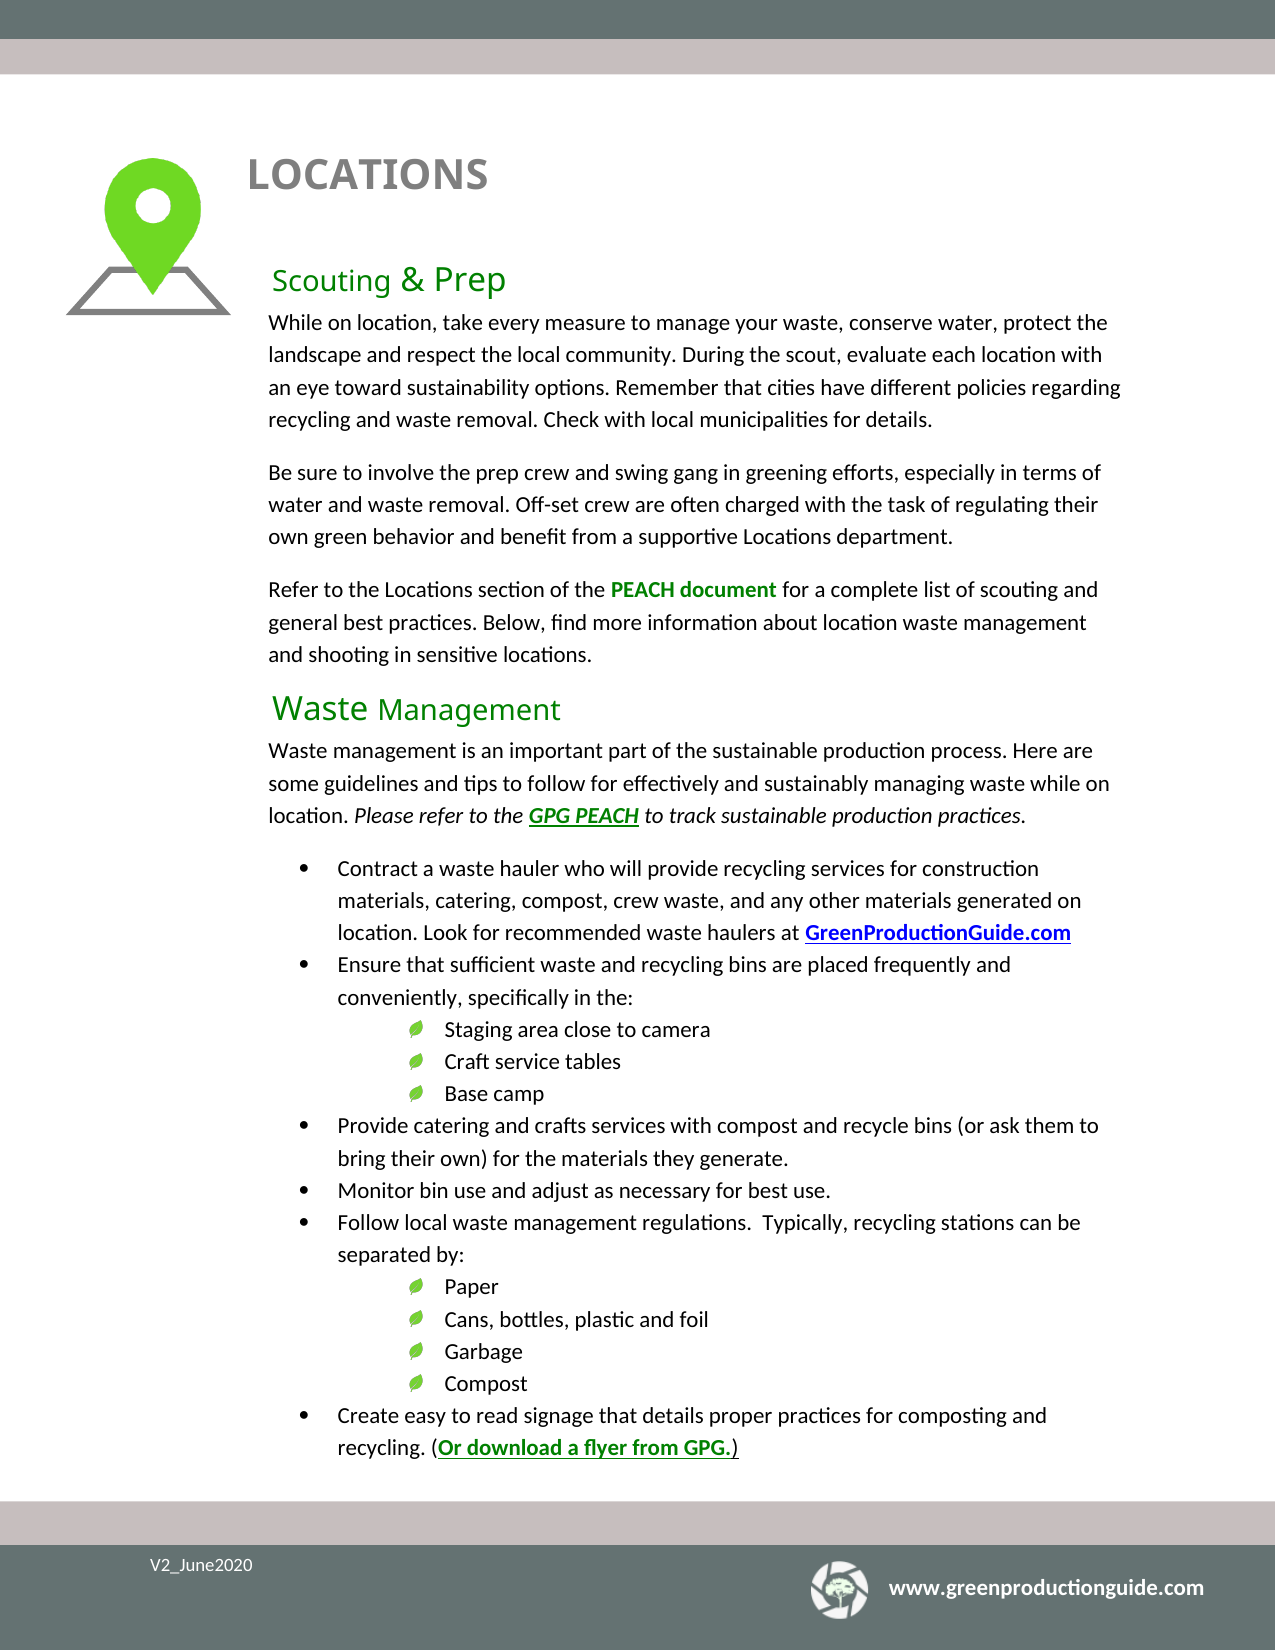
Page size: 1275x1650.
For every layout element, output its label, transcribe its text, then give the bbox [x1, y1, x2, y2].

picture [407, 1053, 425, 1070]
subtitle Scouting & Prep [272, 256, 1125, 302]
list Cans, bottles, plastic and foil [407, 1305, 1125, 1333]
text Refer to the Locations section of the PEACH document for a complete list of scouting and general best practices. Below, find more information about location waste management and shooting in sensitive locations. [268, 575, 1125, 668]
picture [407, 1342, 425, 1360]
list Garbage [407, 1337, 1125, 1365]
list Monitor bin use and adjust as necessary for best use. [300, 1176, 1125, 1204]
list Contract a waste hauler who will provide recycling services for construction materials, catering, compost, crew waste, and any other materials generated on location. Look for recommended waste haulers at GreenProductionGuide.com [300, 854, 1125, 946]
list Create easy to read signage that details proper practices for composting and recycling. (Or download a flyer from GPG.) [300, 1401, 1125, 1461]
subtitle Waste Management [272, 684, 1125, 730]
picture [407, 1310, 425, 1327]
list Ensure that sufficient waste and recycling bins are placed frequently and conveniently, specifically in the: [300, 951, 1125, 1011]
picture [84, 158, 221, 295]
text Waste management is an important part of the sustainable production process. Here are some guidelines and tips to follow for effectively and sustainably managing waste while on location. Please refer to the GPG PEACH to track sustainable production practices. [268, 737, 1125, 829]
list Staging area close to camera [407, 1015, 1125, 1043]
picture [407, 1085, 425, 1102]
text While on location, take every measure to manage your waste, conserve water, protect the landscape and respect the local community. During the scout, evaluate each location with an eye toward sustainability options. Remember that cities have different policies regarding recycling and waste removal. Check with local municipalities for details. [268, 308, 1125, 433]
list Compost [407, 1369, 1125, 1397]
list Paper [407, 1272, 1125, 1301]
list Follow local waste management regulations. Typically, recycling stations can be separated by: [300, 1208, 1125, 1268]
picture [407, 1374, 425, 1392]
text Be sure to involve the prep crew and swing gang in greening efforts, especially in terms of water and waste removal. Off-set crew are often charged with the task of regulating their own green behavior and benefit from a supportive Locations department. [268, 458, 1125, 550]
list Craft service tables [407, 1047, 1125, 1075]
picture [407, 1278, 425, 1295]
list Provide catering and crafts services with compost and recycle bins (or ask them to bring their own) for the materials they generate. [300, 1112, 1125, 1172]
list Base camp [407, 1079, 1125, 1107]
picture [407, 1020, 425, 1038]
